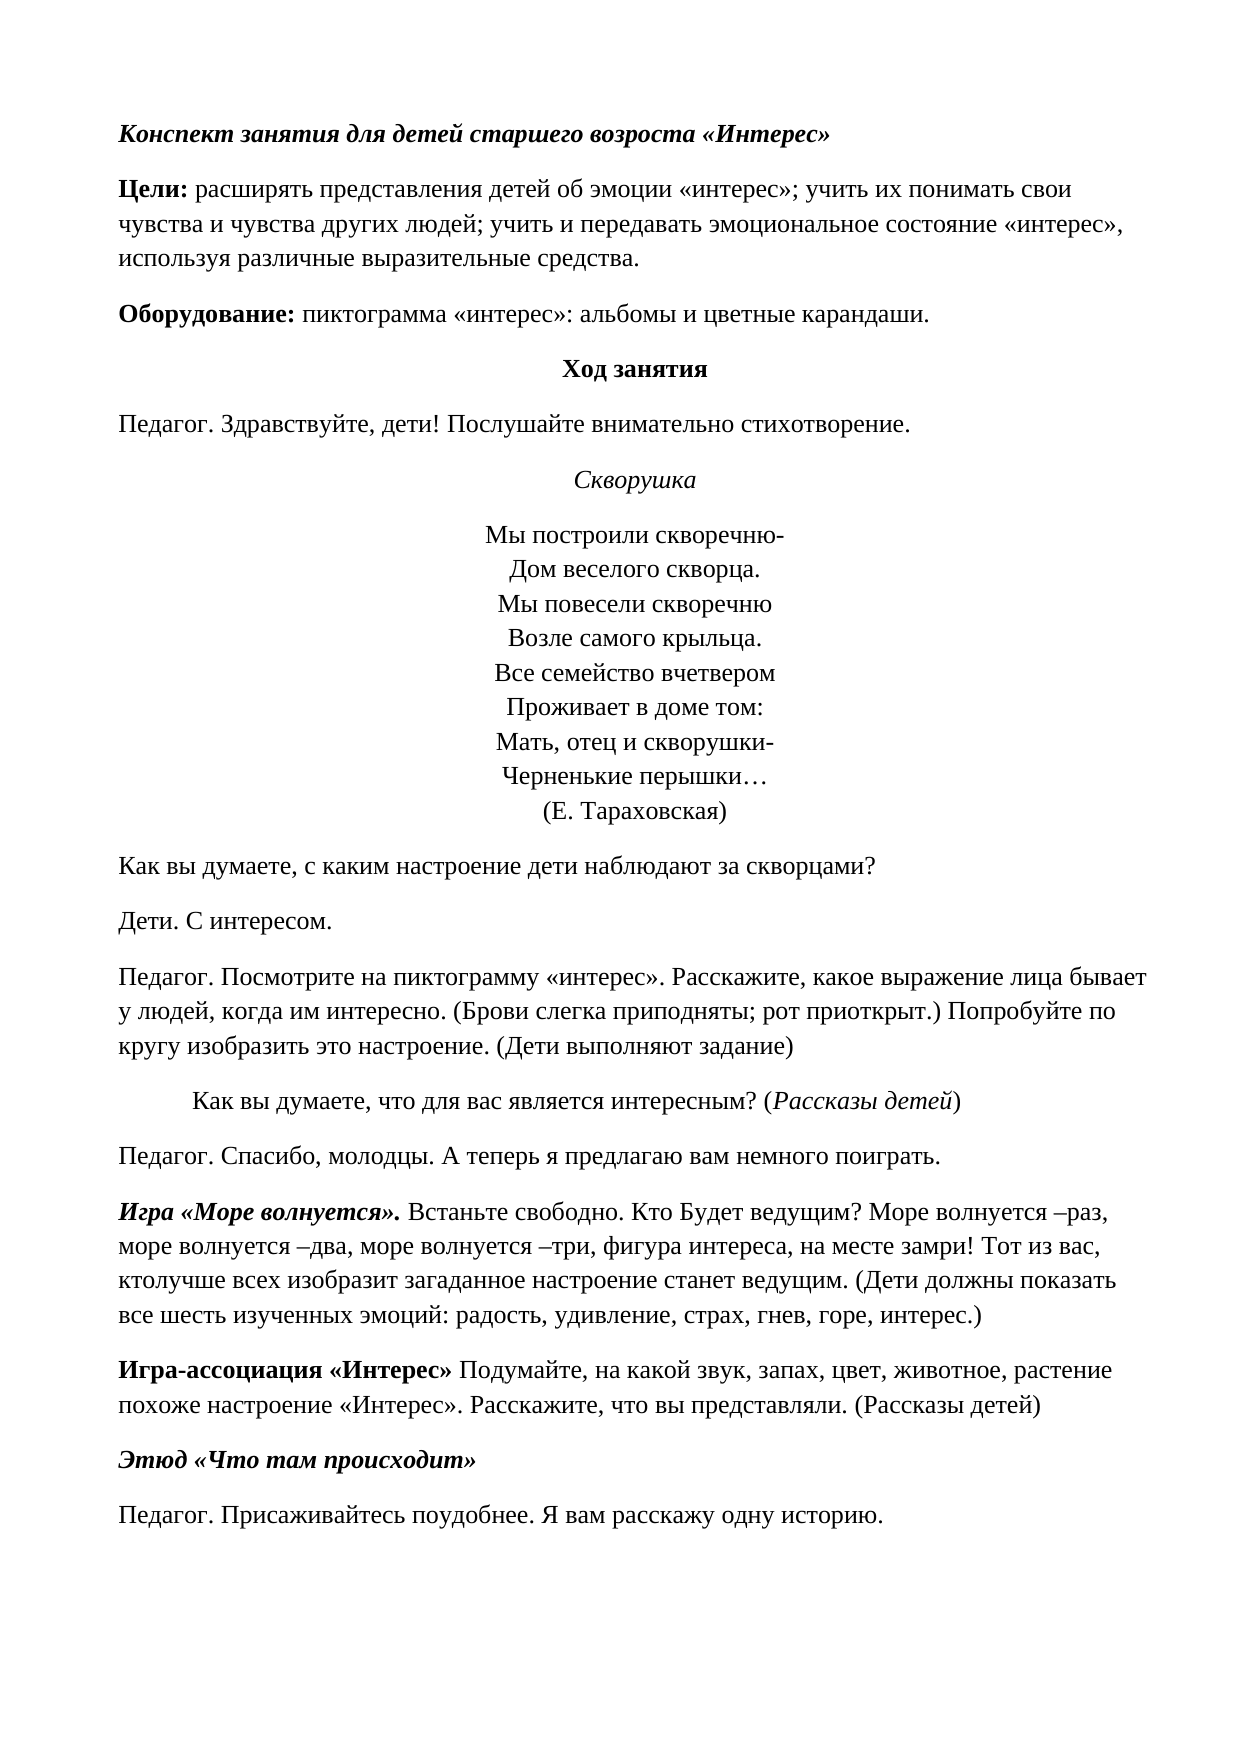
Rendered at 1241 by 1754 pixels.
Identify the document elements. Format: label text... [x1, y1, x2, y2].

text Цели: расширять представления детей об эмоции «интерес»; учить их понимать свои чувства и чувства других людей; учить и передавать эмоциональное состояние «интерес», используя различные выразительные средства. [118, 173, 1152, 272]
text Дети. С интересом. [118, 905, 1152, 935]
text Педагог. Посмотрите на пиктограмму «интерес». Расскажите, какое выражение лица бывает у людей, когда им интересно. (Брови слегка приподняты; рот приоткрыт.) Попробуйте по кругу изобразить это настроение. (Дети выполняют задание) [118, 961, 1152, 1060]
text Мы построили скворечню- Дом веселого скворца. Мы повесели скворечню Возле самого крыльца. Все семейство вчетвером Проживает в доме том: Мать, отец и скворушки- Черненькие перышки… (Е. Тараховская) [118, 519, 1152, 825]
text Игра «Море волнуется». Встаньте свободно. Кто Будет ведущим? Море волнуется –раз, море волнуется –два, море волнуется –три, фигура интереса, на месте замри! Тот из вас, ктолучше всех изобразит загаданное настроение станет ведущим. (Дети должны показать все шесть изученных эмоций: радость, удивление, страх, гнев, горе, интерес.) [118, 1196, 1152, 1329]
text Конспект занятия для детей старшего возроста «Интерес» [118, 118, 1152, 148]
text Педагог. Здравствуйте, дети! Послушайте внимательно стихотворение. [118, 408, 1152, 438]
text Этюд «Что там происходит» [118, 1444, 1152, 1474]
text Педагог. Присаживайтесь поудобнее. Я вам расскажу одну историю. [118, 1499, 1152, 1529]
text Педагог. Спасибо, молодцы. А теперь я предлагаю вам немного поиграть. [118, 1140, 1152, 1170]
text Как вы думаете, что для вас является интересным? (Рассказы детей) [118, 1085, 1152, 1115]
text Ход занятия [118, 353, 1152, 383]
text Игра-ассоциация «Интерес» Подумайте, на какой звук, запах, цвет, животное, растение похоже настроение «Интерес». Расскажите, что вы представляли. (Рассказы детей) [118, 1354, 1152, 1419]
text Как вы думаете, с каким настроение дети наблюдают за скворцами? [118, 850, 1152, 880]
text Скворушка [118, 464, 1152, 494]
text Оборудование: пиктограмма «интерес»: альбомы и цветные карандаши. [118, 298, 1152, 328]
